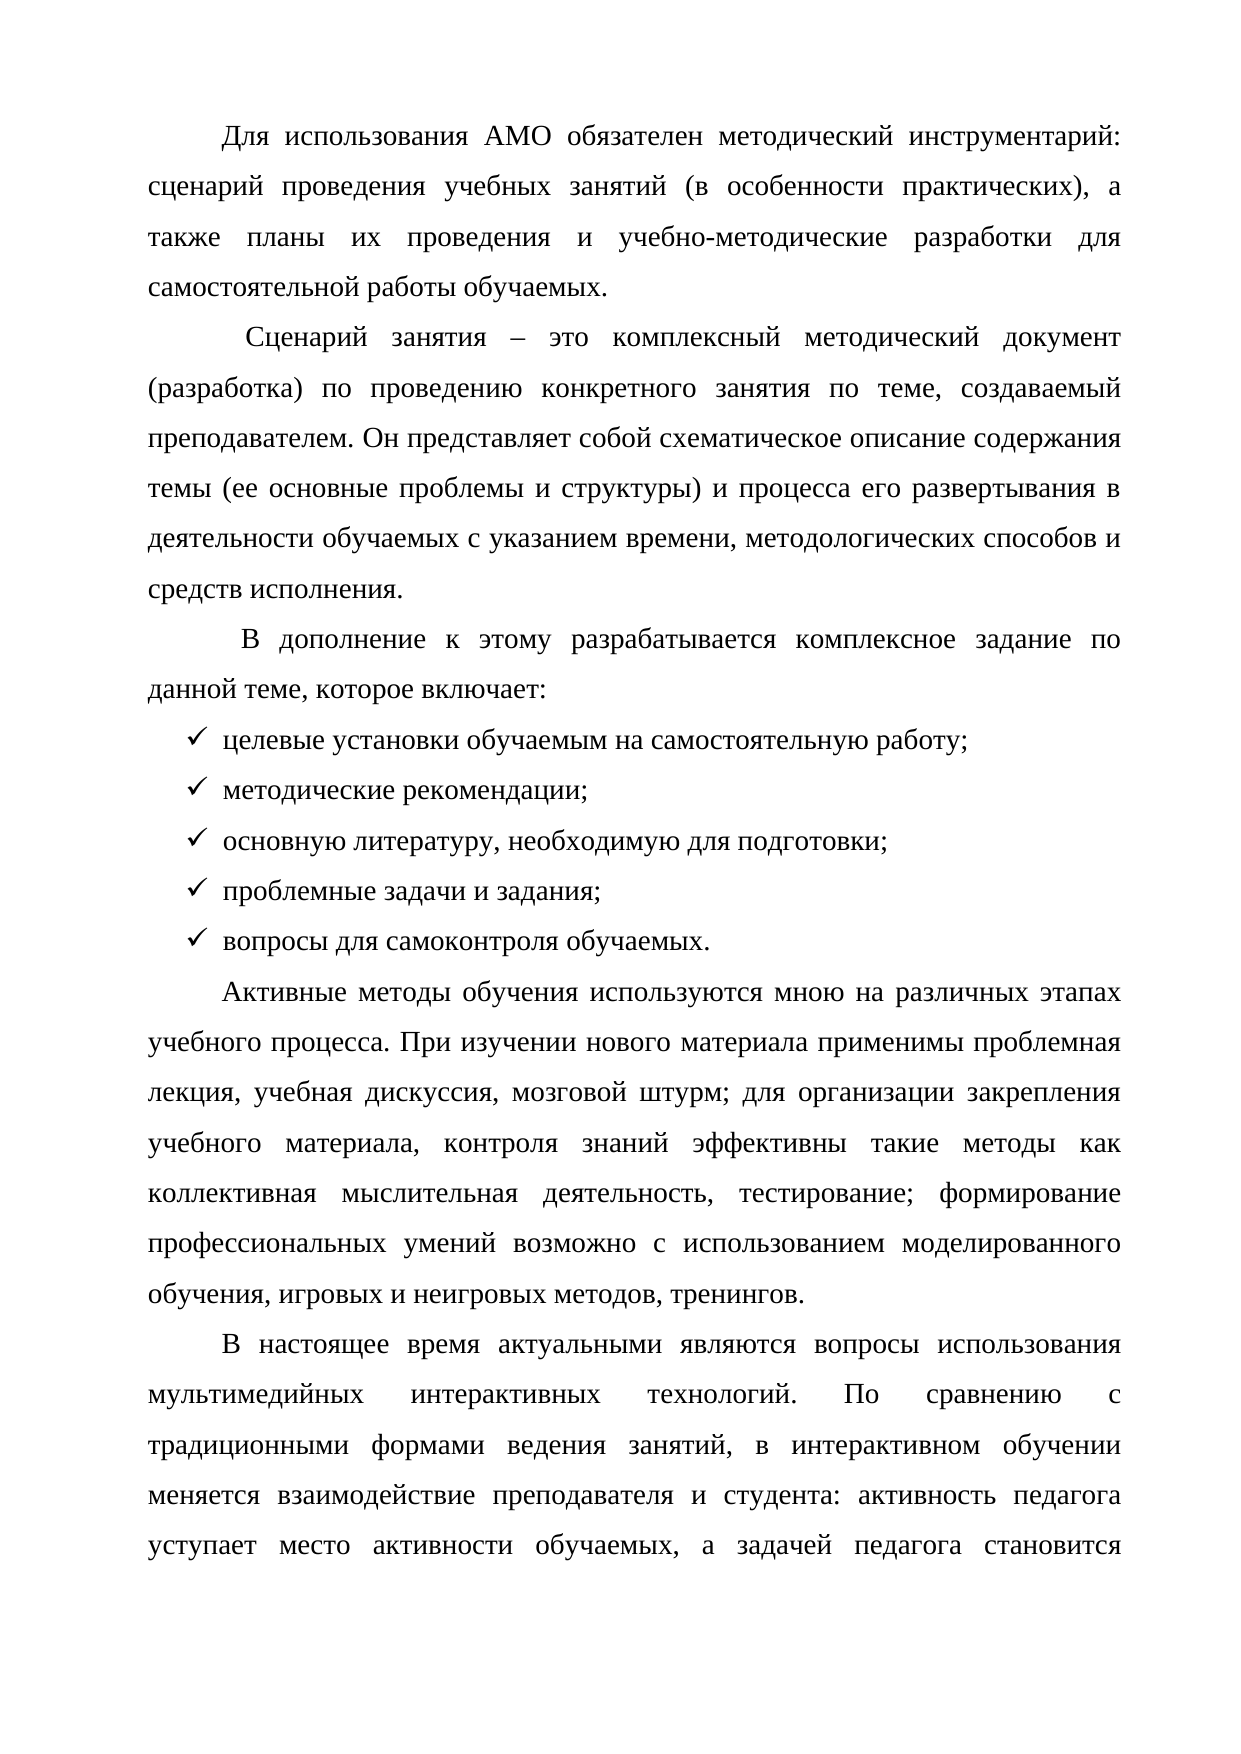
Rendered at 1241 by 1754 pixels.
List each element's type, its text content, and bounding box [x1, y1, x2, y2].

text Активные методы обучения используются мною на различных этапах учебного процесса. При изучении нового материала применимы проблемная лекция, учебная дискуссия, мозговой штурм; для организации закрепления учебного материала, контроля знаний эффективны такие методы как коллективная мыслительная деятельность, тестирование; формирование профессиональных умений возможно с использованием моделированного обучения, игровых и неигровых методов, тренингов. [148, 974, 1122, 1309]
list вопросы для самоконтроля обучаемых. [185, 923, 1122, 957]
list целевые установки обучаемым на самостоятельную работу; [185, 722, 1122, 756]
text Для использования АМО обязателен методический инструментарий: сценарий проведения учебных занятий (в особенности практических), а также планы их проведения и учебно-методические разработки для самостоятельной работы обучаемых. [148, 118, 1122, 303]
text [148, 1326, 1122, 1561]
list основную литературу, необходимую для подготовки; [185, 823, 1122, 856]
list методические рекомендации; [185, 772, 1122, 806]
text В дополнение к этому разрабатывается комплексное задание по данной теме, которое включает: [148, 621, 1122, 705]
text Сценарий занятия – это комплексный методический документ (разработка) по проведению конкретного занятия по теме, создаваемый преподавателем. Он представляет собой схематическое описание содержания темы (ее основные проблемы и структуры) и процесса его развертывания в деятельности обучаемых с указанием времени, методологических способов и средств исполнения. [148, 319, 1122, 604]
list проблемные задачи и задания; [185, 873, 1122, 907]
